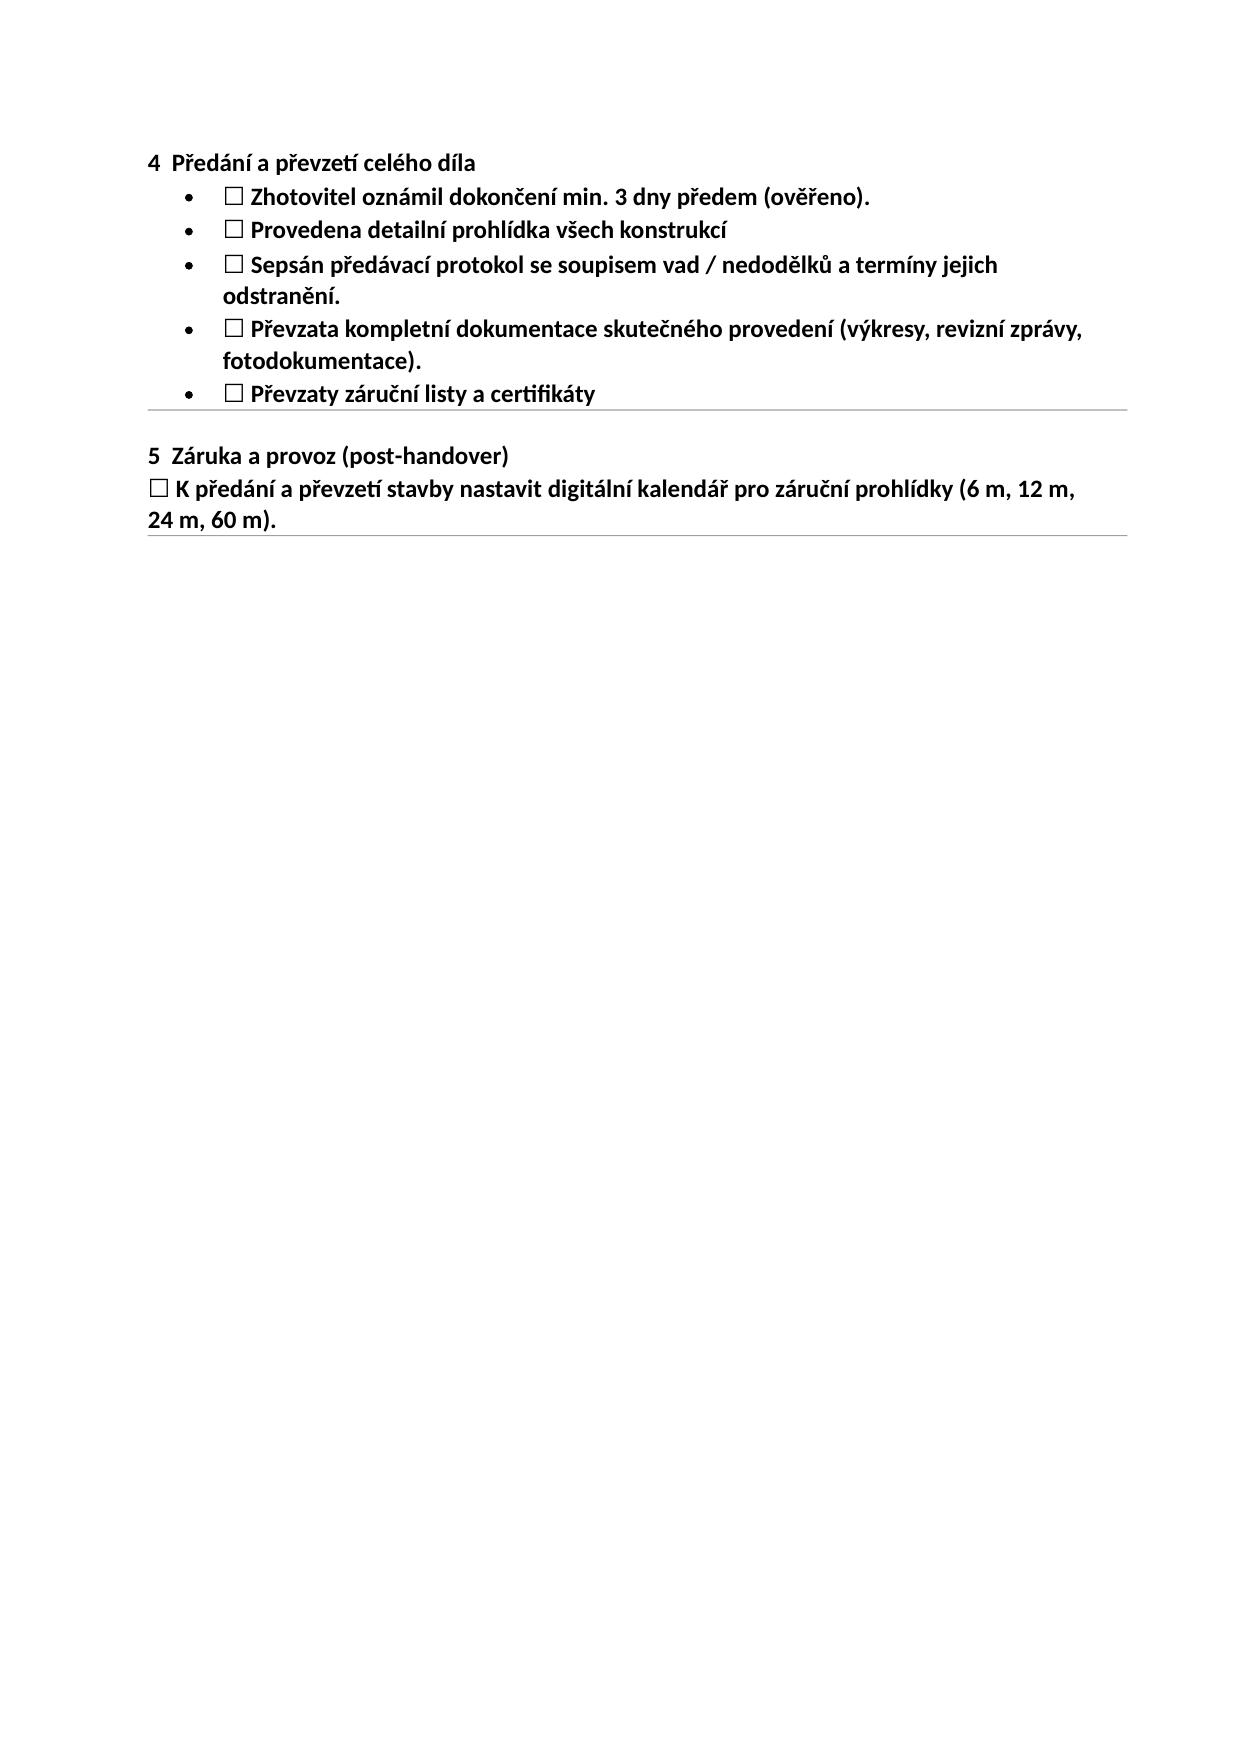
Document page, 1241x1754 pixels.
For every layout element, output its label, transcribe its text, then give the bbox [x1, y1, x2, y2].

list ☐ Převzaty záruční listy a certifikáty [185, 375, 1093, 409]
list ☐ Zhotovitel oznámil dokončení min. 3 dny předem (ověřeno). [185, 178, 1093, 212]
list ☐ Provedena detailní prohlídka všech konstrukcí [185, 212, 1093, 246]
list ☐ Sepsán předávací protokol se soupisem vad / nedodělků a termíny jejich odstranění. [185, 246, 1093, 311]
text 5 Záruka a provoz (post-handover) [148, 440, 1093, 471]
list ☐ Převzata kompletní dokumentace skutečného provedení (výkresy, revizní zprávy, fotodokumentace). [185, 311, 1093, 375]
text 4 Předání a převzetí celého díla [148, 148, 1093, 178]
text ☐ K předání a převzetí stavby nastavit digitální kalendář pro záruční prohlídky (6 m, 12 m, 24 m, 60 m). [148, 471, 1093, 535]
